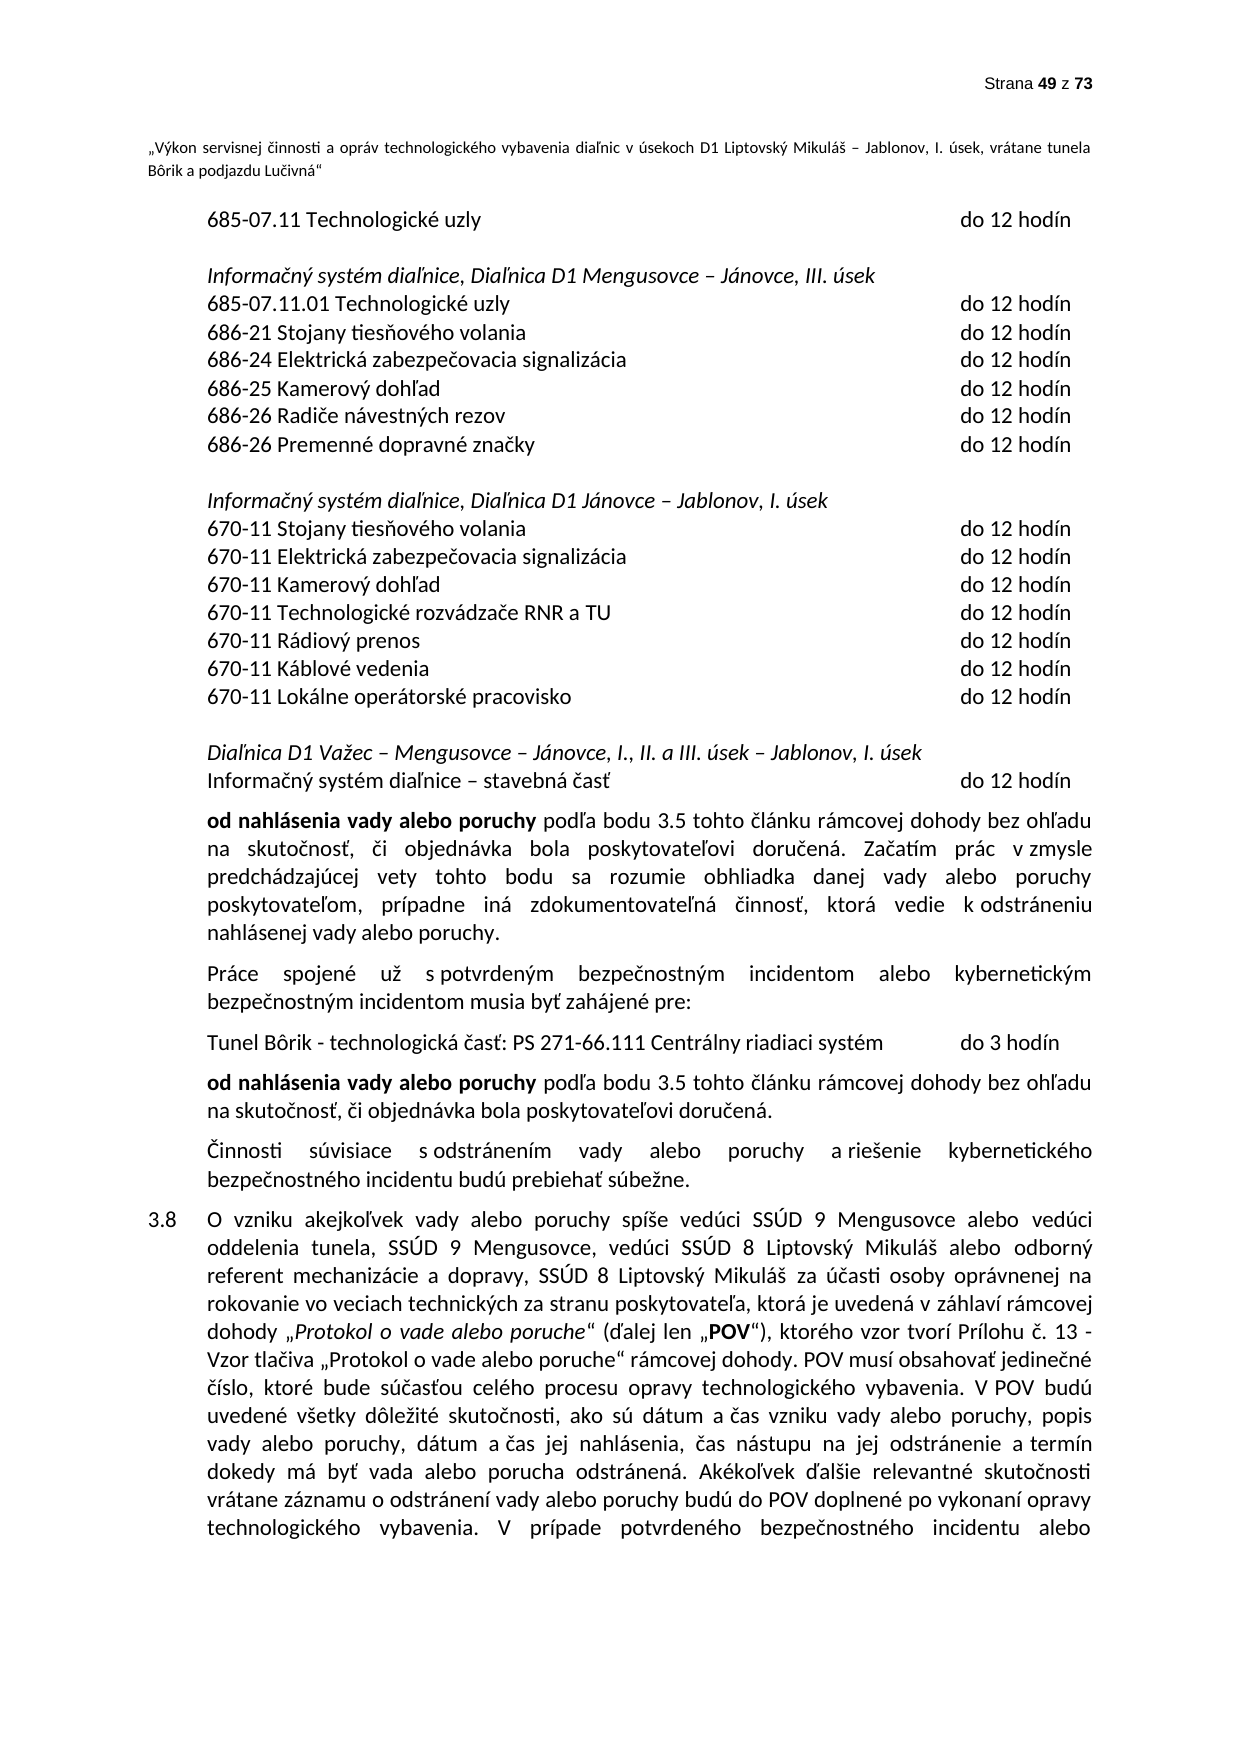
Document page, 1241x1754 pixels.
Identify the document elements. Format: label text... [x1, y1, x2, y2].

text 670-11 Stojany tiesňového volania do 12 hodín [177, 514, 1092, 542]
text 670-11 Lokálne operátorské pracovisko do 12 hodín [177, 682, 1092, 710]
text 686-24 Elektrická zabezpečovacia signalizácia do 12 hodín [148, 346, 1092, 374]
text 686-26 Radiče návestných rezov do 12 hodín [148, 402, 1092, 430]
text Informačný systém diaľnice, Diaľnica D1 Mengusovce – Jánovce, III. úsek [207, 262, 1092, 289]
text 670-11 Technologické rozvádzače RNR a TU do 12 hodín [177, 598, 1092, 626]
text Informačný systém diaľnice, Diaľnica D1 Jánovce – Jablonov, I. úsek [192, 486, 1092, 514]
text Činnosti súvisiace s odstránením vady alebo poruchy a riešenie kybernetického bezpečnostného incidentu budú prebiehať súbežne. [207, 1137, 1092, 1193]
text 686-21 Stojany tiesňového volania do 12 hodín [148, 318, 1092, 346]
text Práce spojené už s potvrdeným bezpečnostným incidentom alebo kybernetickým bezpečnostným incidentom musia byť zahájené pre: [207, 959, 1092, 1015]
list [148, 1205, 1092, 1541]
text Diaľnica D1 Važec – Mengusovce – Jánovce, I., II. a III. úsek – Jablonov, I. úsek [192, 738, 1092, 766]
text 670-11 Kamerový dohľad do 12 hodín [177, 570, 1092, 598]
text Informačný systém diaľnice – stavebná časť do 12 hodín [177, 766, 1092, 794]
text 686-26 Premenné dopravné značky do 12 hodín [207, 430, 1092, 458]
text 685-07.11.01 Technologické uzly do 12 hodín [148, 289, 1092, 318]
text 670-11 Káblové vedenia do 12 hodín [177, 654, 1092, 682]
text 670-11 Rádiový prenos do 12 hodín [177, 626, 1092, 654]
text od nahlásenia vady alebo poruchy podľa bodu 3.5 tohto článku rámcovej dohody bez ohľadu na skutočnosť, či objednávka bola poskytovateľovi doručená. Začatím prác v zmysle predchádzajúcej vety tohto bodu sa rozumie obhliadka danej vady alebo poruchy poskytovateľom, prípadne iná zdokumentovateľná činnosť, ktorá vedie k odstráneniu nahlásenej vady alebo poruchy. [207, 806, 1092, 947]
text 685-07.11 Technologické uzly do 12 hodín [207, 206, 1092, 233]
text 686-25 Kamerový dohľad do 12 hodín [148, 374, 1092, 402]
text od nahlásenia vady alebo poruchy podľa bodu 3.5 tohto článku rámcovej dohody bez ohľadu na skutočnosť, či objednávka bola poskytovateľovi doručená. [207, 1068, 1092, 1124]
text 670-11 Elektrická zabezpečovacia signalizácia do 12 hodín [177, 542, 1092, 570]
text Tunel Bôrik - technologická časť: PS 271-66.111 Centrálny riadiaci systém do 3 hodín [207, 1028, 1092, 1056]
